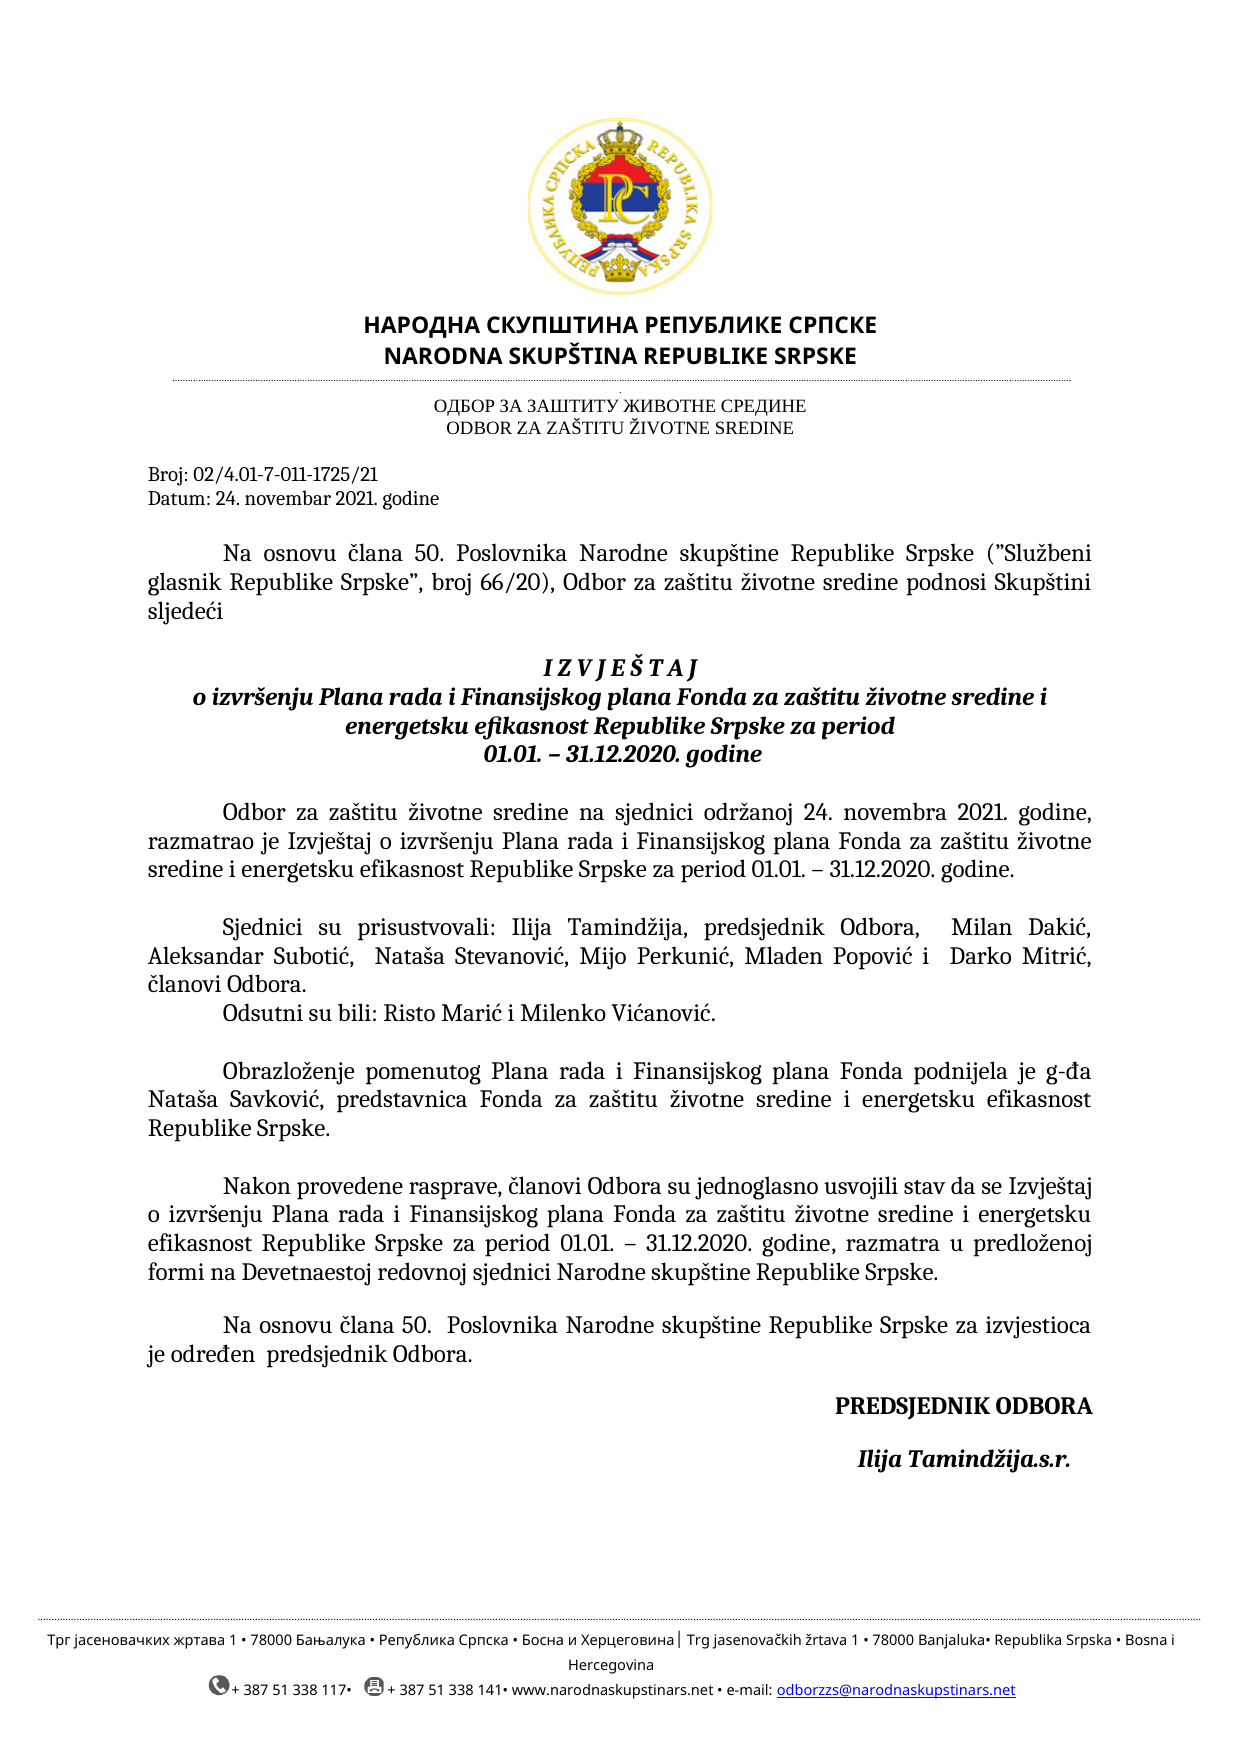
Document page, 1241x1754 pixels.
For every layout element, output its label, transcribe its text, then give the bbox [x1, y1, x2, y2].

text Obrazloženje pomenutog Plana rada i Finansijskog plana Fonda podnijela je g-đa Nataša Savković, predstavnica Fonda za zaštitu životne sredine i energetsku efikasnost Republike Srpske. [148, 1057, 1093, 1143]
text PREDSJEDNIK ODBORA [148, 1392, 1093, 1421]
text 01.01. – 31.12.2020. godine [148, 740, 1093, 769]
text o izvršenju Plana rada i Finansijskog plana Fonda za zaštitu životne sredine i energetsku efikasnost Republike Srpske za period [148, 683, 1093, 740]
text Datum: 24. novembar 2021. godine [148, 486, 1093, 510]
text Na osnovu člana 50. Poslovnika Narodne skupštine Republike Srpske (”Službeni glasnik Republike Srpske”, broj 66/20), Odbor za zaštitu životne sredine podnosi Skupštini sljedeći [148, 539, 1093, 625]
text Odsutni su bili: Risto Marić i Milenko Vićanović. [148, 999, 1093, 1028]
text I Z V J E Š T A J [148, 654, 1093, 683]
text Nakon provedene rasprave, članovi Odbora su jednoglasno usvojili stav da se Izvještaj o izvršenju Plana rada i Finansijskog plana Fonda za zaštitu životne sredine i energetsku efikasnost Republike Srpske za period 01.01. – 31.12.2020. godine, razmatra u predloženoj formi na Devetnaestoj redovnoj sjednici Narodne skupštine Republike Srpske. [148, 1172, 1093, 1287]
text Odbor za zaštitu životne sredine na sjednici održanoj 24. novembra 2021. godine, razmatrao je Izvještaj o izvršenju Plana rada i Finansijskog plana Fonda za zaštitu životne sredine i energetsku efikasnost Republike Srpske za period 01.01. – 31.12.2020. godine. [148, 798, 1093, 884]
text Na osnovu člana 50. Poslovnika Narodne skupštine Republike Srpske za izvjestioca je određen predsjednik Odbora. [148, 1311, 1093, 1368]
text Ilija Tamindžija.s.r. [148, 1445, 1093, 1474]
text Sjednici su prisustvovali: Ilija Tamindžija, predsjednik Odbora, Milan Dakić, Aleksandar Subotić, Nataša Stevanović, Mijo Perkunić, Mladen Popović i Darko Mitrić, članovi Odbora. [148, 913, 1093, 999]
text Broj: 02/4.01-7-011-1725/21 [148, 462, 1093, 486]
